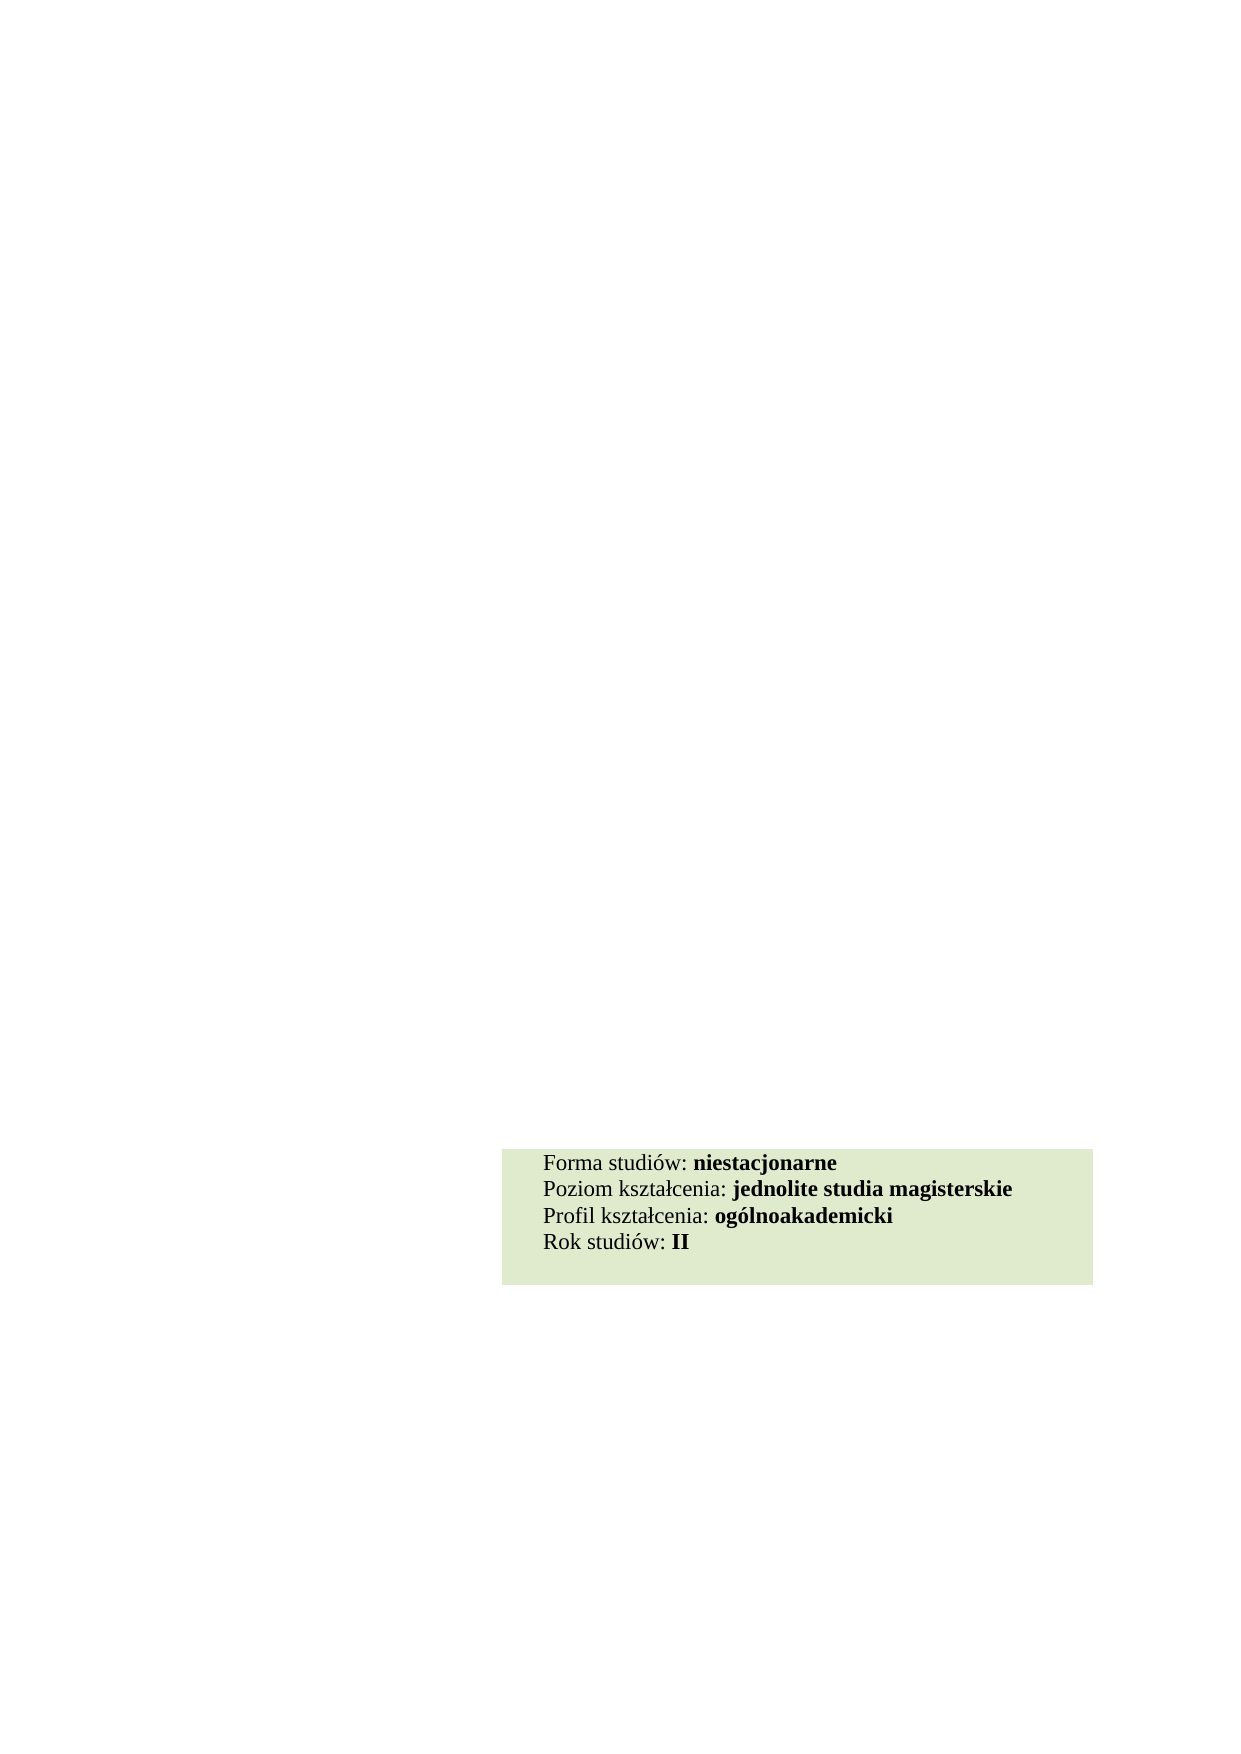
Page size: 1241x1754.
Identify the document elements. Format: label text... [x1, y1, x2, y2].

table_header Forma studiów: niestacjonarne Poziom kształcenia: jednolite studia magisterskie Profil kształcenia: ogólnoakademicki Rok studiów: II [502, 1149, 1093, 1285]
